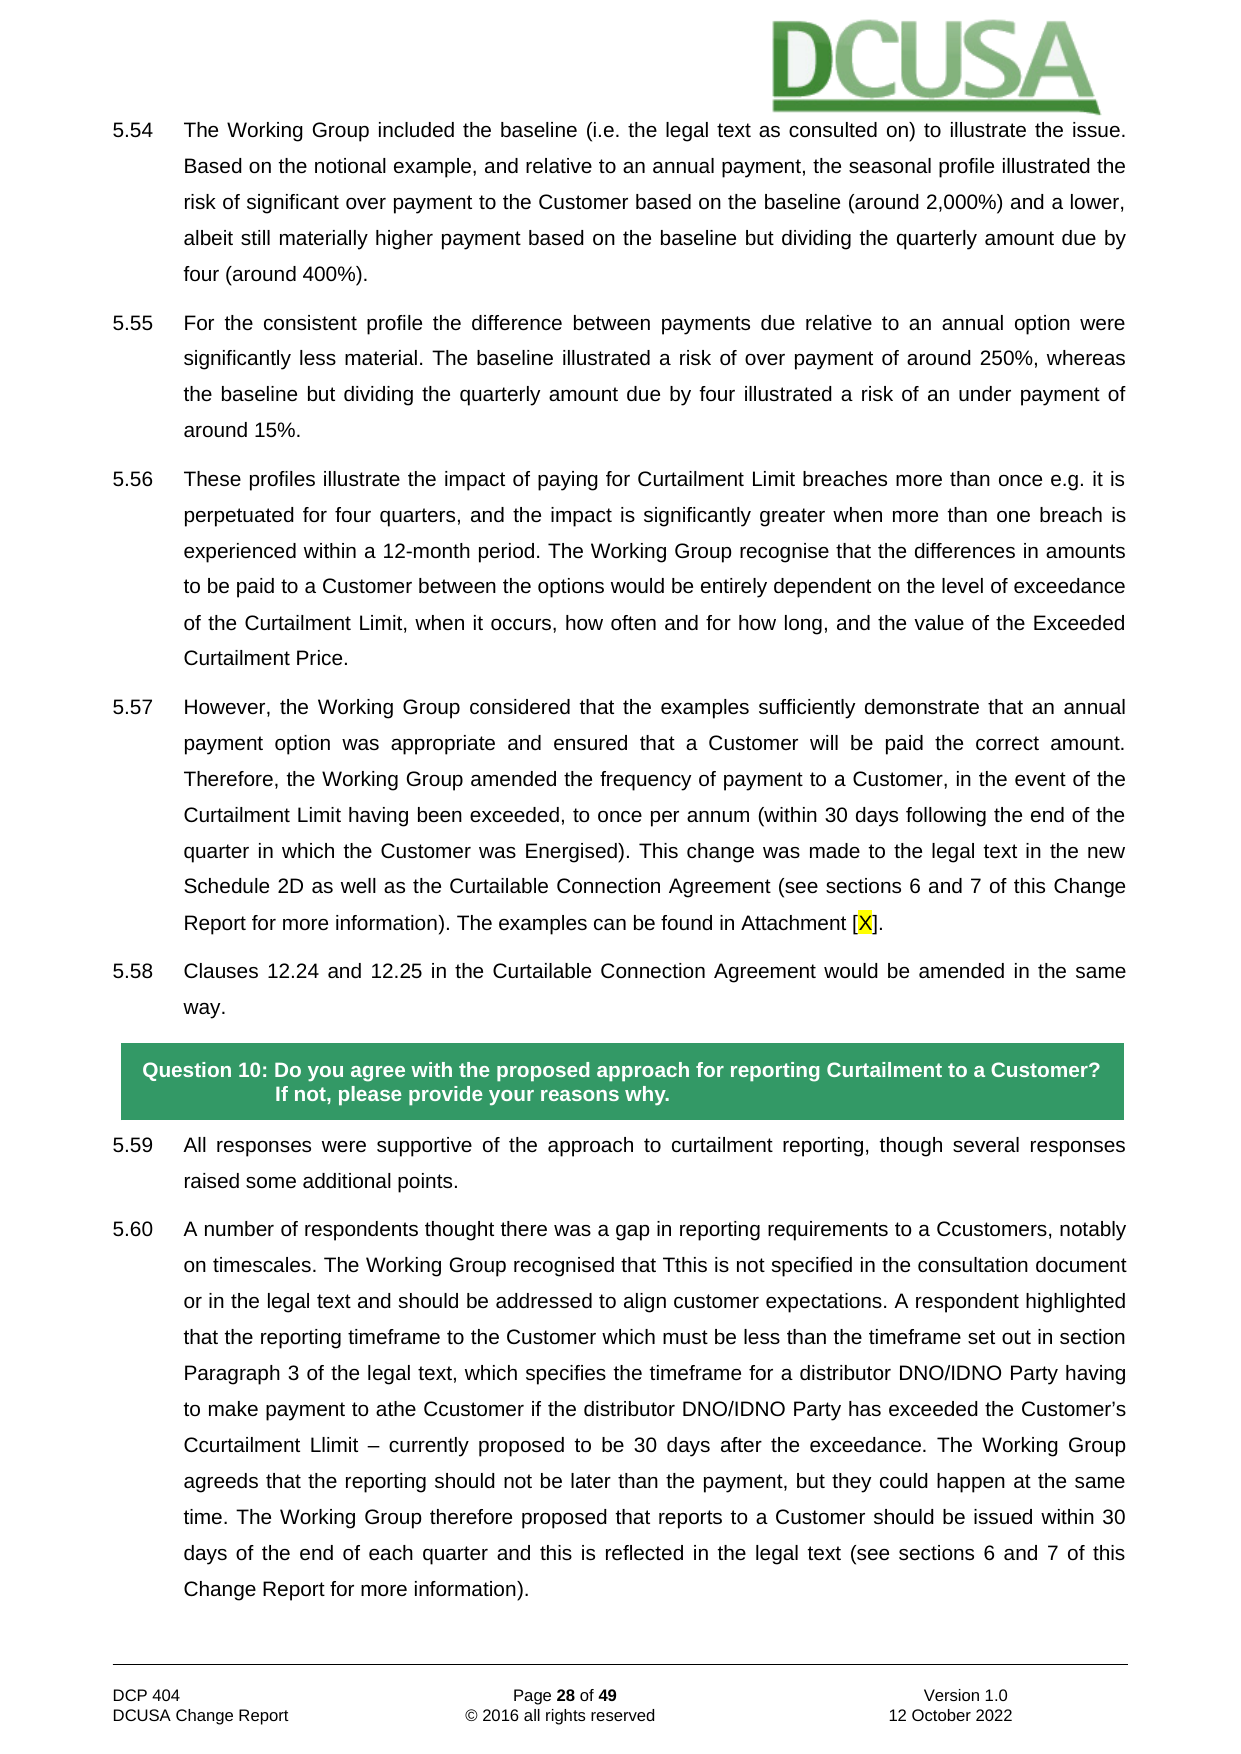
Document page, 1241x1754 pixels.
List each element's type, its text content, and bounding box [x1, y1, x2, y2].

subtitle A number of respondents thought there was a gap in reporting requirements to ustomer, notably on timescales. his is not specified in the consultation document or in the legal text and should be addressed to align customer expectations. A respondent highlighted that the reporting timeframe to the Customer which must be less than the timeframe in 3, which specifies the timeframe for a having to make payment to ustomer if the has exceeded the Customer’s urtailment imit – currently proposed to be 30 days. The Working Group agree that the reporting should not be later than the payment, but they could happen at the same time. The Working Group therefore propose that reports should be issued within 30 days of the end of each quarter and this is reflected in the legal text. [112, 1217, 1128, 1600]
picture [889, 127, 895, 134]
picture [802, 127, 808, 134]
picture [932, 127, 938, 134]
picture [744, 4, 1125, 134]
text Question 10: Do you agree with the proposed approach for reporting Curtailment to a Customer? If not, please provide your reasons why. [134, 1056, 1111, 1108]
subtitle All responses were supportive of the approach to curtailment reporting, though several responses raised some additional points. [112, 1133, 1128, 1193]
